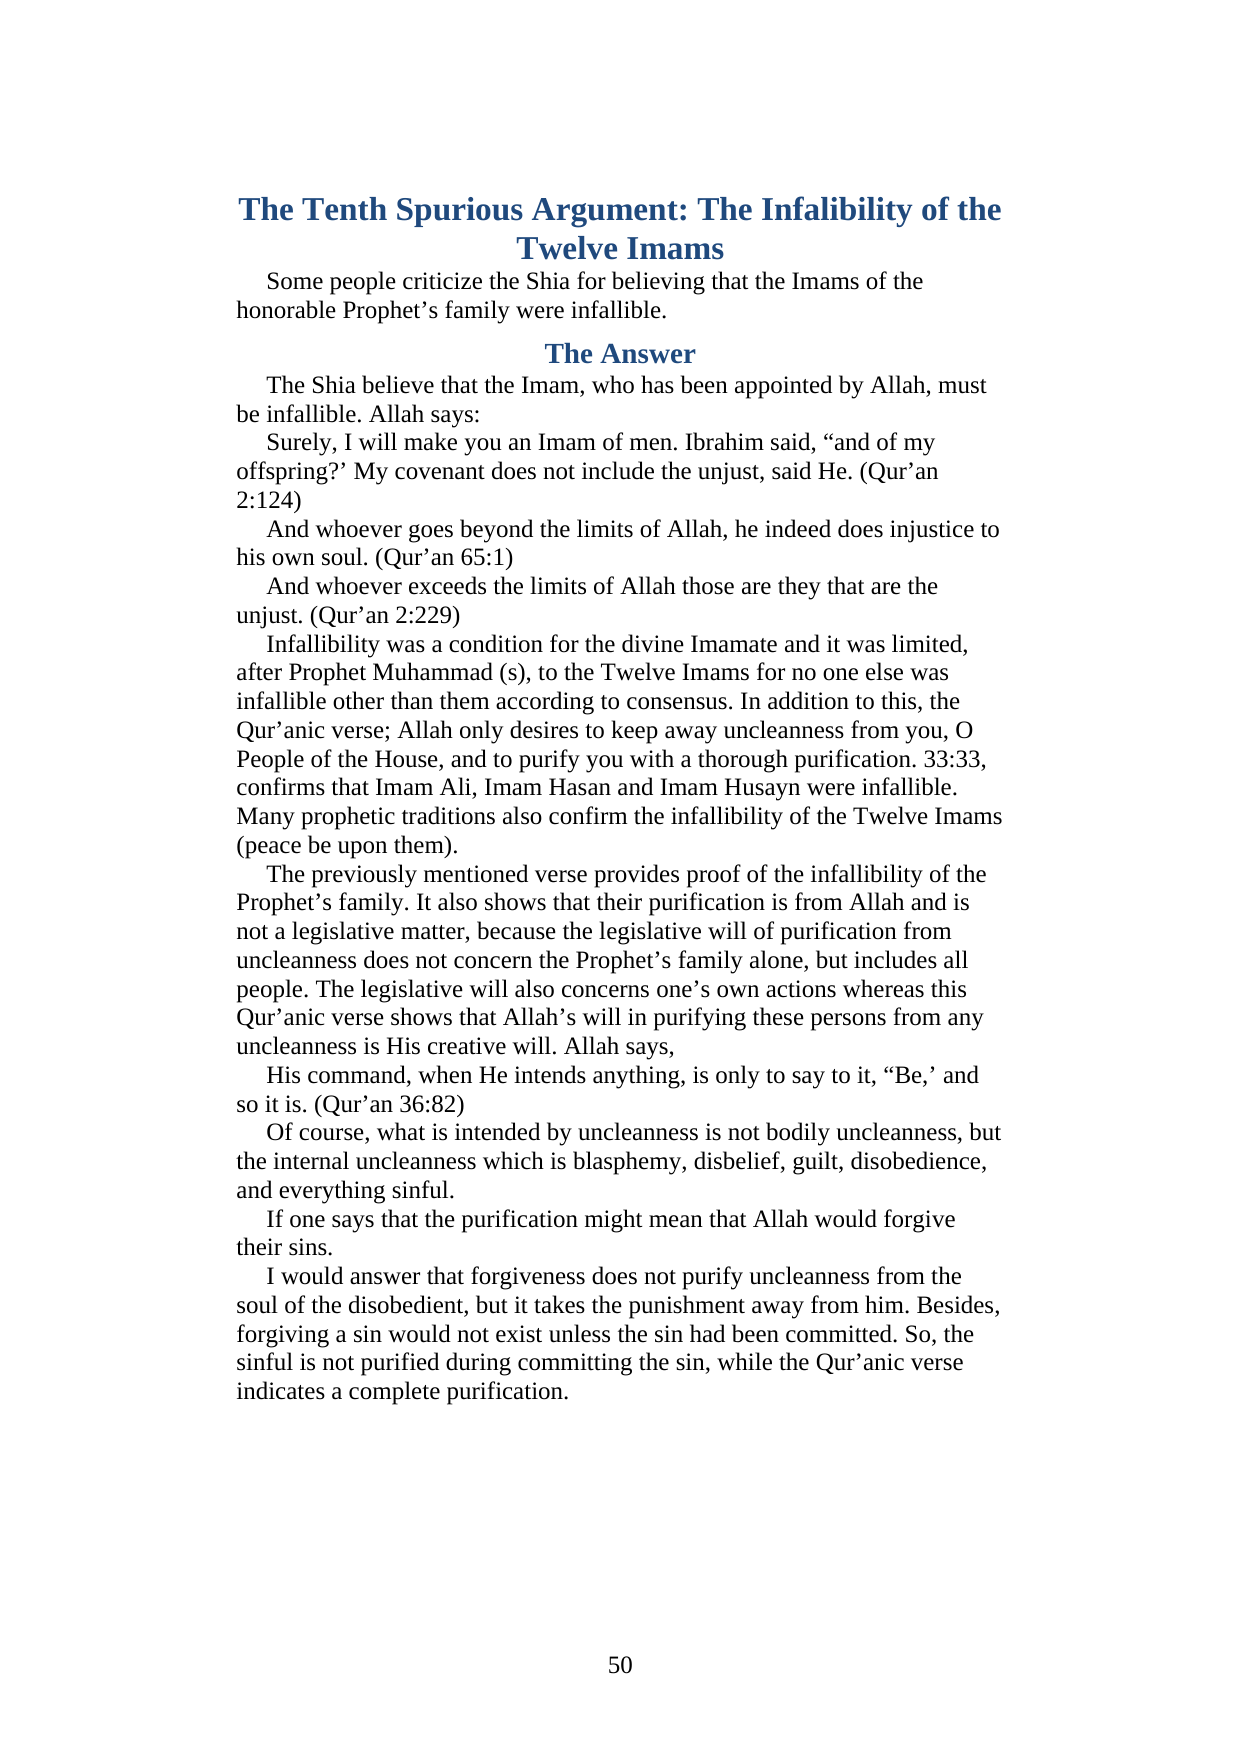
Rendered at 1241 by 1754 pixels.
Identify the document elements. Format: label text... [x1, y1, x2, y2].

text His command, when He intends anything, is only to say to it, “Be,’ and so it is. (Qur’an 36:82) [236, 1060, 1004, 1117]
text The previously mentioned verse provides proof of the infallibility of the Prophet’s family. It also shows that their purification is from Allah and is not a legislative matter, because the legislative will of purification from uncleanness does not concern the Prophet’s family alone, but includes all people. The legislative will also concerns one’s own actions whereas this Qur’anic verse shows that Allah’s will in purifying these persons from any uncleanness is His creative will. Allah says, [236, 859, 1004, 1060]
text Infallibility was a condition for the divine Imamate and it was limited, after Prophet Muhammad (s), to the Twelve Imams for no one else was infallible other than them according to consensus. In addition to this, the Qur’anic verse; Allah only desires to keep away uncleanness from you, O People of the House, and to purify you with a thorough purification. 33:33, confirms that Imam Ali, Imam Hasan and Imam Husayn were infallible. Many prophetic traditions also confirm the infallibility of the Twelve Imams (peace be upon them). [236, 629, 1004, 859]
text I would answer that forgiveness does not purify uncleanness from the soul of the disobedient, but it takes the punishment away from him. Besides, forgiving a sin would not exist unless the sin had been committed. So, the sinful is not purified during committing the sin, while the Qur’anic verse indicates a complete purification. [236, 1261, 1004, 1405]
text And whoever goes beyond the limits of Allah, he indeed does injustice to his own soul. (Qur’an 65:1) [236, 514, 1004, 571]
subtitle The Answer [236, 336, 1004, 370]
text Of course, what is intended by uncleanness is not bodily uncleanness, but the internal uncleanness which is blasphemy, disbelief, guilt, disobedience, and everything sinful. [236, 1117, 1004, 1204]
text Some people criticize the Shia for believing that the Imams of the honorable Prophet’s family were infallible. [236, 266, 1004, 324]
text If one says that the purification might mean that Allah would forgive their sins. [236, 1204, 1004, 1261]
subtitle The Tenth Spurious Argument: The Infalibility of the Twelve Imams [236, 190, 1004, 266]
text And whoever exceeds the limits of Allah those are they that are the unjust. (Qur’an 2:229) [236, 571, 1004, 629]
text Surely, I will make you an Imam of men. Ibrahim said, “and of my offspring?’ My covenant does not include the unjust, said He. (Qur’an 2:124) [236, 427, 1004, 514]
text The Shia believe that the Imam, who has been appointed by Allah, must be infallible. Allah says: [236, 370, 1004, 427]
